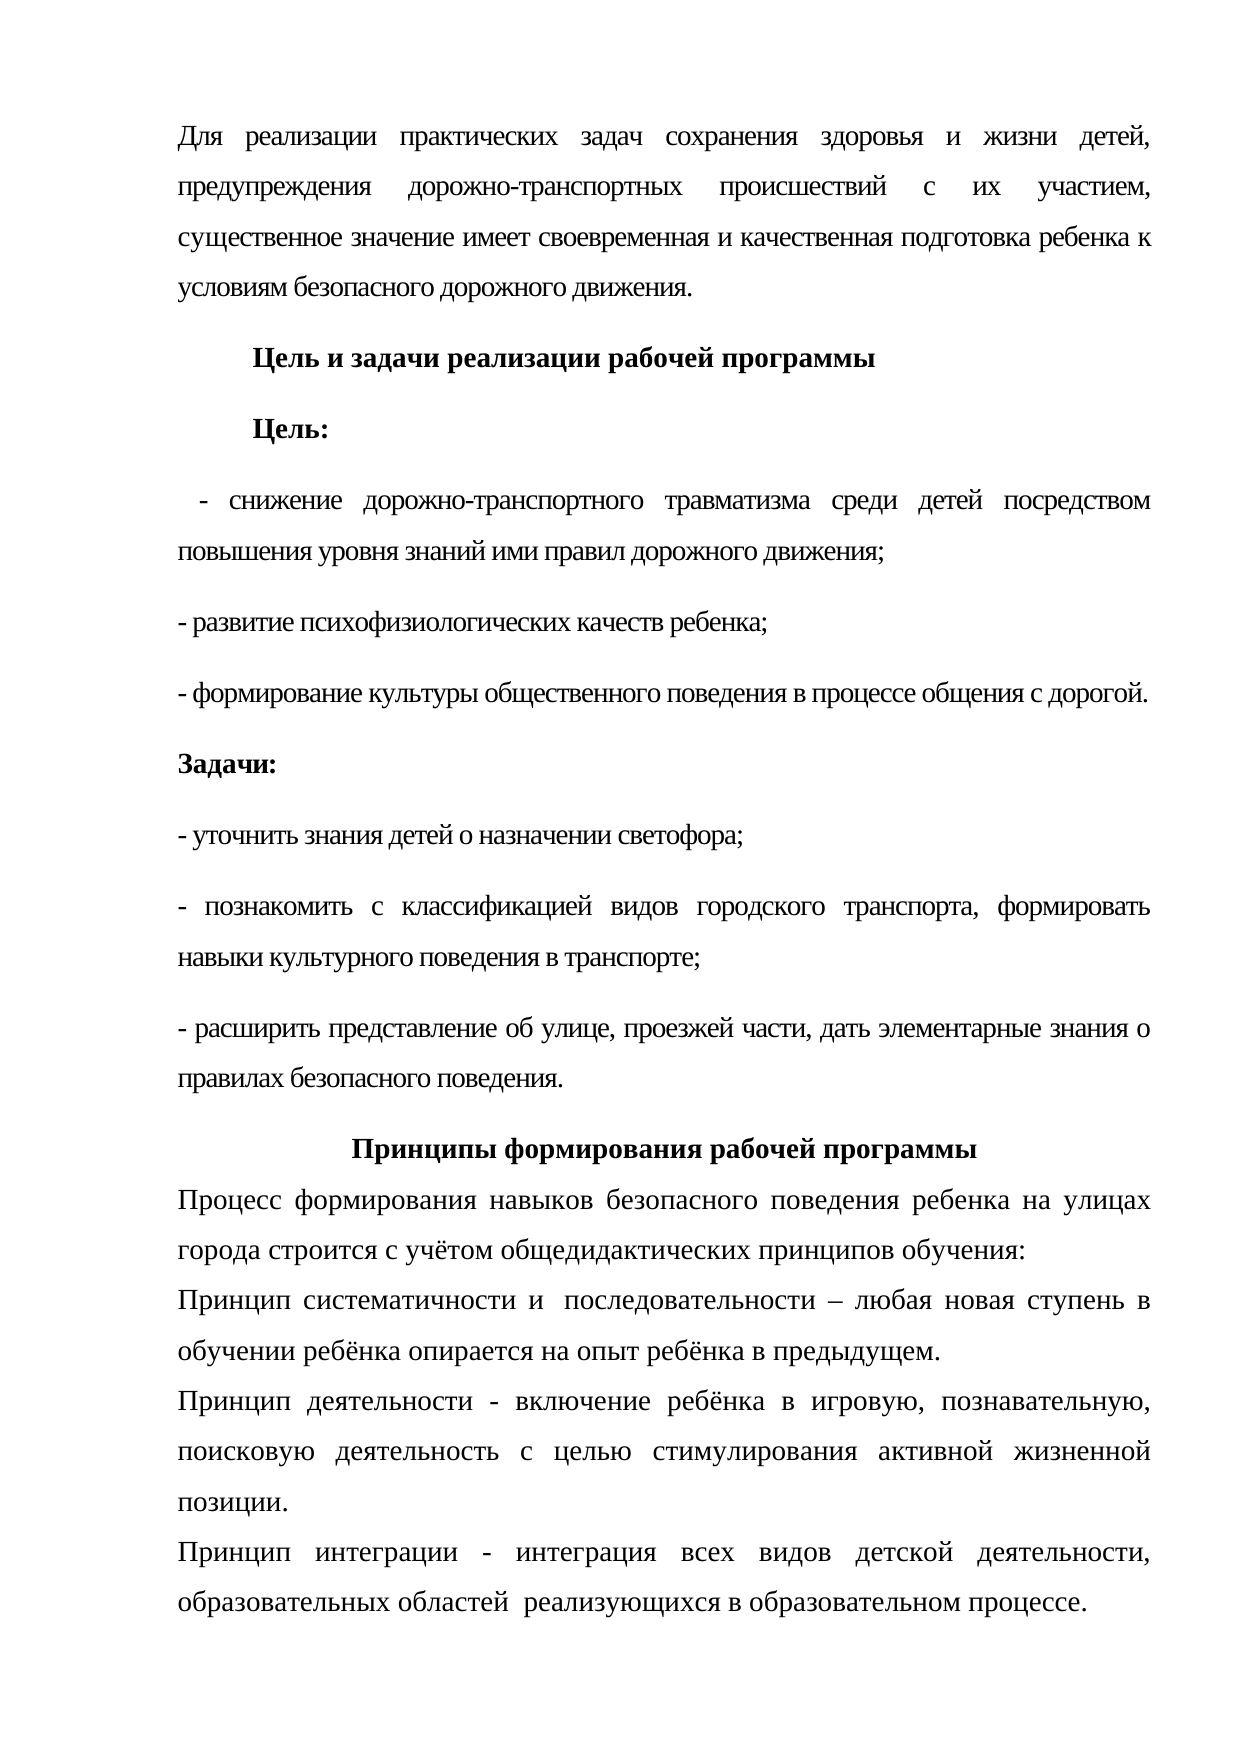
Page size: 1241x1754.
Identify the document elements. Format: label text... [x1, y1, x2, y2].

text - уточнить знания детей о назначении светофора; [177, 817, 1152, 851]
text - формирование культуры общественного поведения в процессе общения с дорогой. [177, 675, 1152, 709]
text Задачи: [177, 746, 1152, 780]
text Принципы формирования рабочей программы [177, 1131, 1152, 1165]
text - познакомить с классификацией видов городского транспорта, формировать навыки культурного поведения в транспорте; [177, 888, 1152, 972]
text - расширить представление об улице, проезжей части, дать элементарные знания о правилах безопасного поведения. [177, 1010, 1152, 1094]
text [177, 118, 1152, 303]
text Принцип деятельности - включение ребёнка в игровую, познавательную, поисковую деятельность с целью стимулирования активной жизненной позиции. [177, 1383, 1152, 1517]
text Процесс формирования навыков безопасного поведения ребенка на улицах города строится с учётом общедидактических принципов обучения: [177, 1182, 1152, 1266]
text Цель и задачи реализации рабочей программы [177, 340, 1152, 374]
text Принцип интеграции - интеграция всех видов детской деятельности, образовательных областей реализующихся в образовательном процессе. [177, 1534, 1152, 1618]
text - снижение дорожно-транспортного травматизма среди детей посредством повышения уровня знаний ими правил дорожного движения; [177, 482, 1152, 566]
text - развитие психофизиологических качеств ребенка; [177, 604, 1152, 637]
text Цель: [177, 411, 1152, 445]
text Принцип систематичности и последовательности – любая новая ступень в обучении ребёнка опирается на опыт ребёнка в предыдущем. [177, 1282, 1152, 1366]
